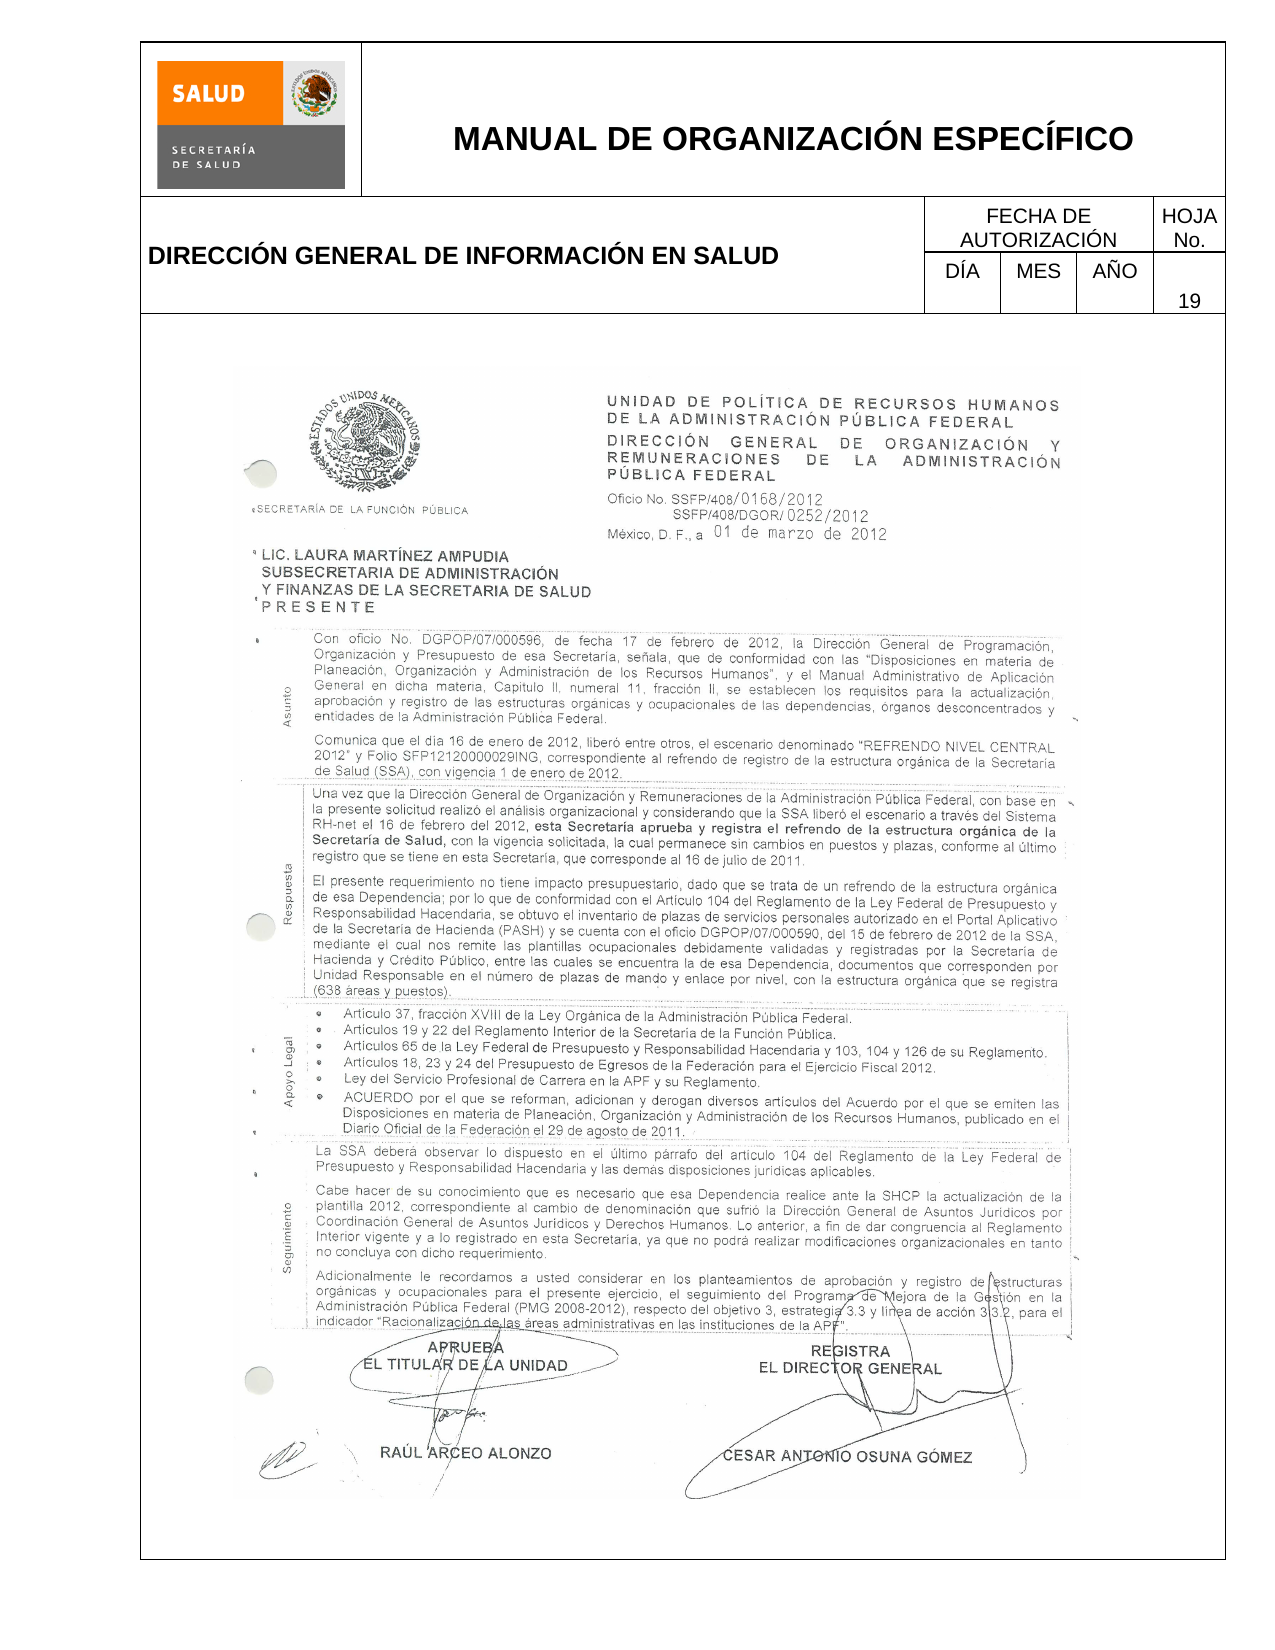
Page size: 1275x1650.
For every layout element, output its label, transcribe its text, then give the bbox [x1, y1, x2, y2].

table_cell DIRECCIÓN GENERAL DE INFORMACIÓN EN SALUD [141, 197, 924, 313]
table_cell [141, 314, 1225, 1559]
table_cell MES [1001, 253, 1076, 313]
table_cell AÑO [1077, 253, 1153, 313]
table_cell HOJA No. [1154, 197, 1225, 251]
table_cell 19 [1154, 253, 1225, 313]
table_cell FECHA DE AUTORIZACIÓN [925, 197, 1153, 251]
table_cell DÍA [925, 253, 1000, 313]
picture [157, 61, 345, 189]
table_cell [141, 43, 361, 196]
table_cell MANUAL DE ORGANIZACIÓN ESPECÍFICO [362, 43, 1225, 196]
